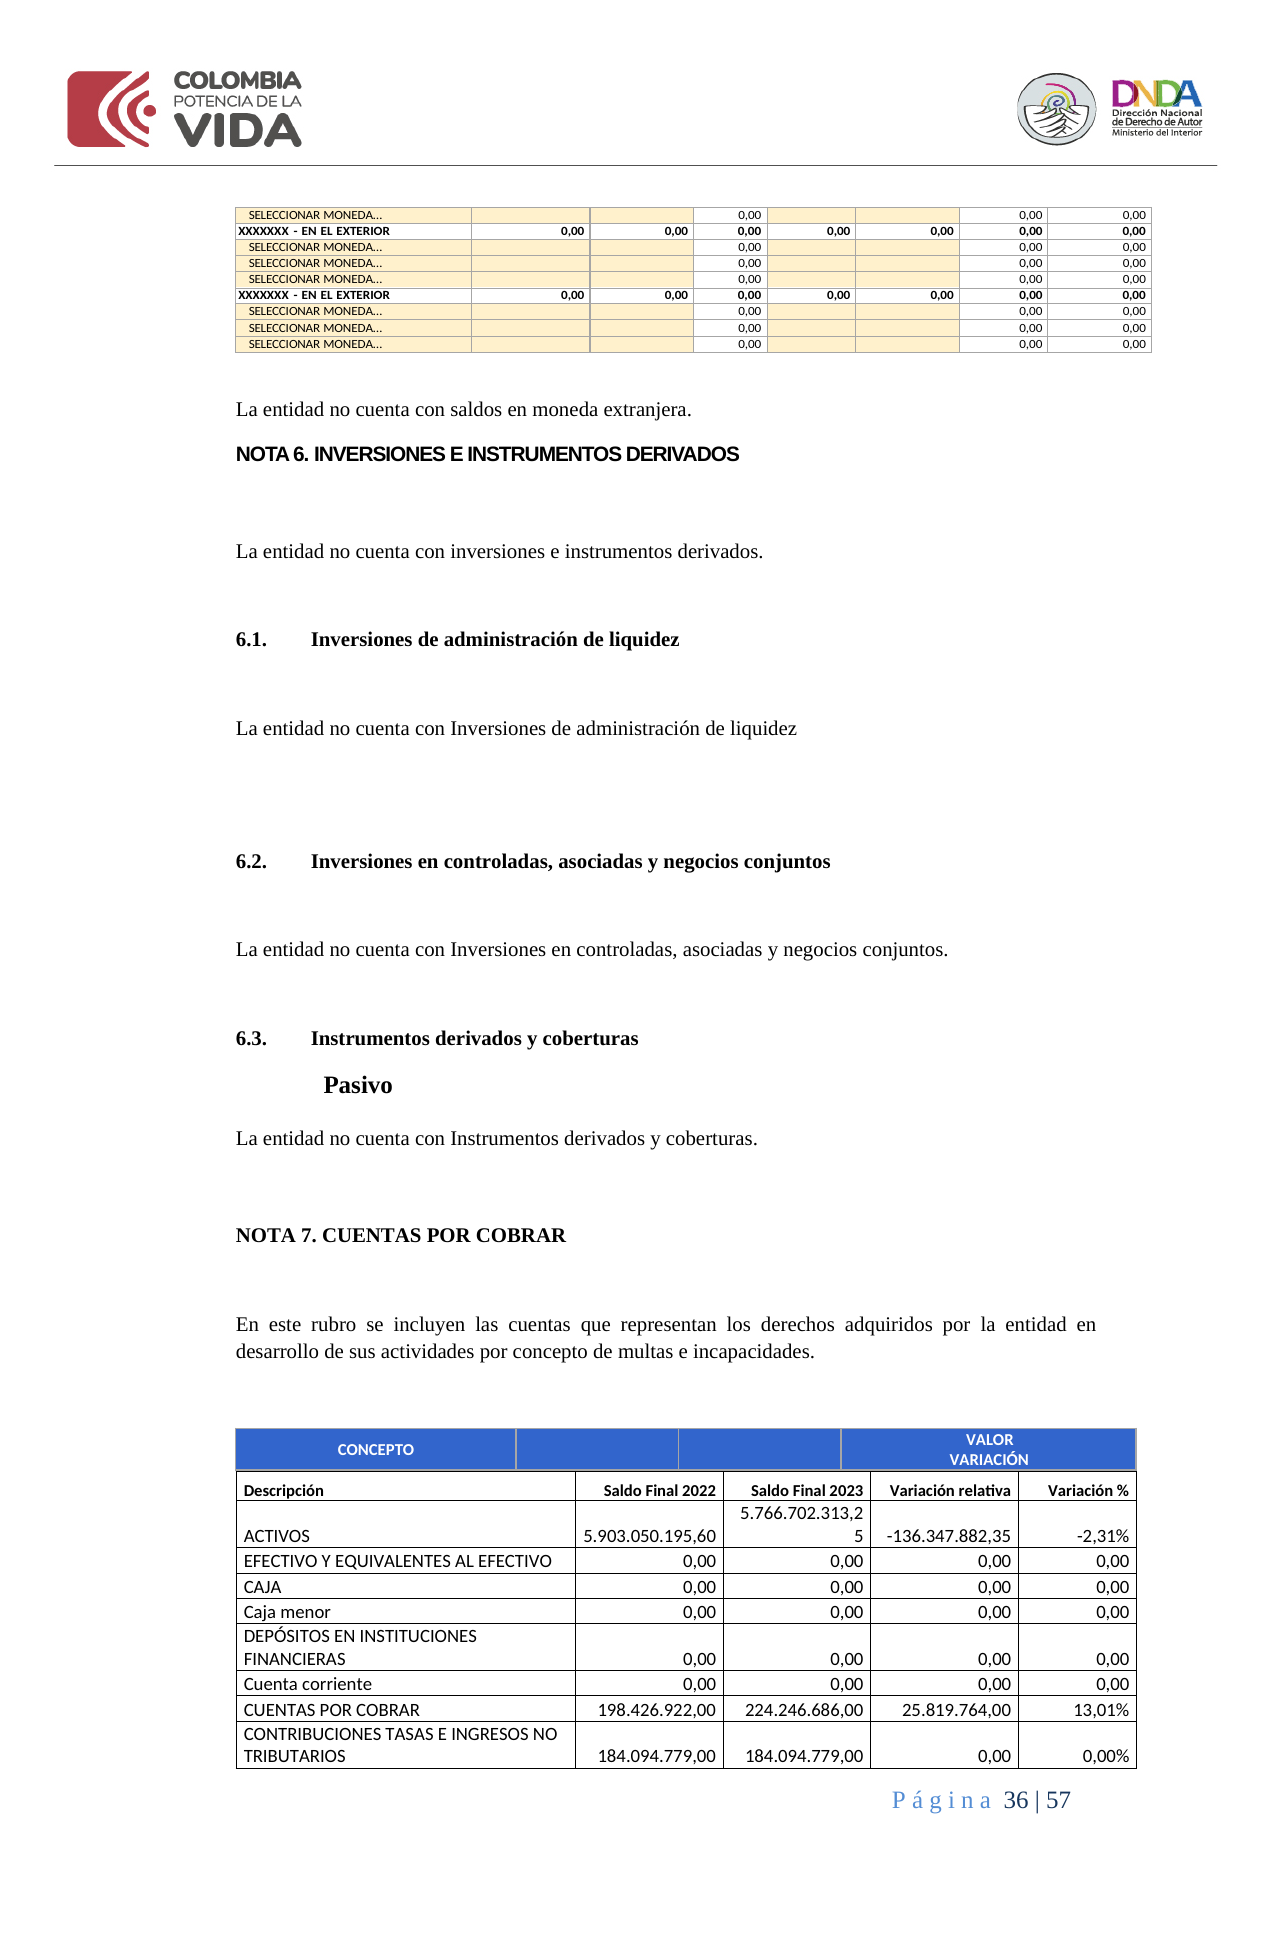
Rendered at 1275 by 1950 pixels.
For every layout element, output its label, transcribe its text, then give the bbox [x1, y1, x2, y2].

text La entidad no cuenta con inversiones e instrumentos derivados. [236, 539, 1098, 563]
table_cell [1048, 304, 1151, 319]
text Pasivo [323, 1070, 1098, 1099]
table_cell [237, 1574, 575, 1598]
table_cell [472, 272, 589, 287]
text En este rubro se incluyen las cuentas que representan los derechos adquiridos por la entidad en desarrollo de sus actividades por concepto de multas e incapacidades. [236, 1312, 1098, 1363]
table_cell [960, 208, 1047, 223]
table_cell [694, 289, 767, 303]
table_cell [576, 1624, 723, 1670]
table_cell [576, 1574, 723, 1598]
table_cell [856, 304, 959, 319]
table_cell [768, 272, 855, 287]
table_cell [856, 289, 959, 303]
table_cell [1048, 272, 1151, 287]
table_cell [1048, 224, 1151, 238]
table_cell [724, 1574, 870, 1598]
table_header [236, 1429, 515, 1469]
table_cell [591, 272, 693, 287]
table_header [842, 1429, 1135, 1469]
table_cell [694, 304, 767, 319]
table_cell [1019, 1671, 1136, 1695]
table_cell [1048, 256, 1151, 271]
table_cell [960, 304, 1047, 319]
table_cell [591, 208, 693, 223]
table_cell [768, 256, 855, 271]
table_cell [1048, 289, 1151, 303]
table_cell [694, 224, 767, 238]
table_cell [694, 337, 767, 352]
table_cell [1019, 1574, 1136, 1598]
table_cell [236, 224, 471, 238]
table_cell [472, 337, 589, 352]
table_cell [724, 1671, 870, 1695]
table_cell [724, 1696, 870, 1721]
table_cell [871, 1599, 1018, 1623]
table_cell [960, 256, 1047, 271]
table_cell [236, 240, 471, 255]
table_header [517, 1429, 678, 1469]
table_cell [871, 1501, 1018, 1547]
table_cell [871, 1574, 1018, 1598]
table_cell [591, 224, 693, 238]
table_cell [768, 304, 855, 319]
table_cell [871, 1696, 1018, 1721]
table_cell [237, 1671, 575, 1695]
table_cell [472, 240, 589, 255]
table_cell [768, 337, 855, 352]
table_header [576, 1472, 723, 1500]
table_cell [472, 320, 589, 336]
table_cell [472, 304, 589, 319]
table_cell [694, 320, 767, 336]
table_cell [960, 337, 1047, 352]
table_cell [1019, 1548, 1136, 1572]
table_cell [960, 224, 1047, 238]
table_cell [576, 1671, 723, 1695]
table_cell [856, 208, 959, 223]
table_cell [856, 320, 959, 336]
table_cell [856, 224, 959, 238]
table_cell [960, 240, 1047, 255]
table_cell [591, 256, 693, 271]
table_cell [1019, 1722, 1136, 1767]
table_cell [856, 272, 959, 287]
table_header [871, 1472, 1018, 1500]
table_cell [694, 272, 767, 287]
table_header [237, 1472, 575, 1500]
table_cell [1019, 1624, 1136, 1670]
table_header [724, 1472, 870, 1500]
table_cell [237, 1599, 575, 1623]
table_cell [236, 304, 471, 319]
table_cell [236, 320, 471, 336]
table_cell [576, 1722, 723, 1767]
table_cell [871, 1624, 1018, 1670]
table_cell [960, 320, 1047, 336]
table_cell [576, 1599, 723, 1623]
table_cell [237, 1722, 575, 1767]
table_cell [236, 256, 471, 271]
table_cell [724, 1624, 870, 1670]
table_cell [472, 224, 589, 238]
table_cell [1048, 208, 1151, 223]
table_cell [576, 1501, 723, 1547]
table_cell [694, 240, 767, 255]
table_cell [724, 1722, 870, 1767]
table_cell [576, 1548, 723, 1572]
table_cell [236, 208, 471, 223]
text 6.2. Inversiones en controladas, asociadas y negocios conjuntos [236, 849, 1098, 873]
subtitle NOTA 6. INVERSIONES E INSTRUMENTOS DERIVADOS [236, 441, 1123, 465]
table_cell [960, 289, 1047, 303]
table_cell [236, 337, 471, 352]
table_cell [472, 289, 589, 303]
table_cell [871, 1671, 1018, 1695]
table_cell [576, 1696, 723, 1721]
text La entidad no cuenta con saldos en moneda extranjera. [236, 397, 1098, 421]
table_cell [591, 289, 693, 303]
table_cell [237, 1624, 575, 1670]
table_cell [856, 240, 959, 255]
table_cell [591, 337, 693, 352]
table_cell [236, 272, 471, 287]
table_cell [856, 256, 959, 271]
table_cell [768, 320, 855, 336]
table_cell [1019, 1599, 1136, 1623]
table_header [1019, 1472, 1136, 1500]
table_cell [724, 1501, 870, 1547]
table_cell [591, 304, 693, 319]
text 6.1. Inversiones de administración de liquidez [236, 627, 1098, 651]
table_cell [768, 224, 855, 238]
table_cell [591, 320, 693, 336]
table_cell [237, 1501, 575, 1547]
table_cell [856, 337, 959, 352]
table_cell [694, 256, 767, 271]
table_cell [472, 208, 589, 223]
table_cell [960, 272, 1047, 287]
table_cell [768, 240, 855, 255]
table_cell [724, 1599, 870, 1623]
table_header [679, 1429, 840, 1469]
text La entidad no cuenta con Inversiones en controladas, asociadas y negocios conjuntos. [236, 937, 1098, 961]
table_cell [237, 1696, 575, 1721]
text 6.3. Instrumentos derivados y coberturas [236, 1026, 1098, 1050]
text La entidad no cuenta con Instrumentos derivados y coberturas. [236, 1125, 1110, 1149]
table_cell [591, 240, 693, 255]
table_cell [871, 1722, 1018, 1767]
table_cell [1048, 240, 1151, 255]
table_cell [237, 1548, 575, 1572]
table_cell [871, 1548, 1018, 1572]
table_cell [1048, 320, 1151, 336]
picture [1, 31, 1272, 186]
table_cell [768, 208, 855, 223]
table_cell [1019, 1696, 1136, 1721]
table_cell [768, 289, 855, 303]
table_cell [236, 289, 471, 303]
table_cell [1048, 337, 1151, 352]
text La entidad no cuenta con Inversiones de administración de liquidez [236, 716, 1098, 740]
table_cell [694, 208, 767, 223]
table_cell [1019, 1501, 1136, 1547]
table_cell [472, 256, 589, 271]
text NOTA 7. CUENTAS POR COBRAR [236, 1223, 1098, 1247]
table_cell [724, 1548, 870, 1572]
